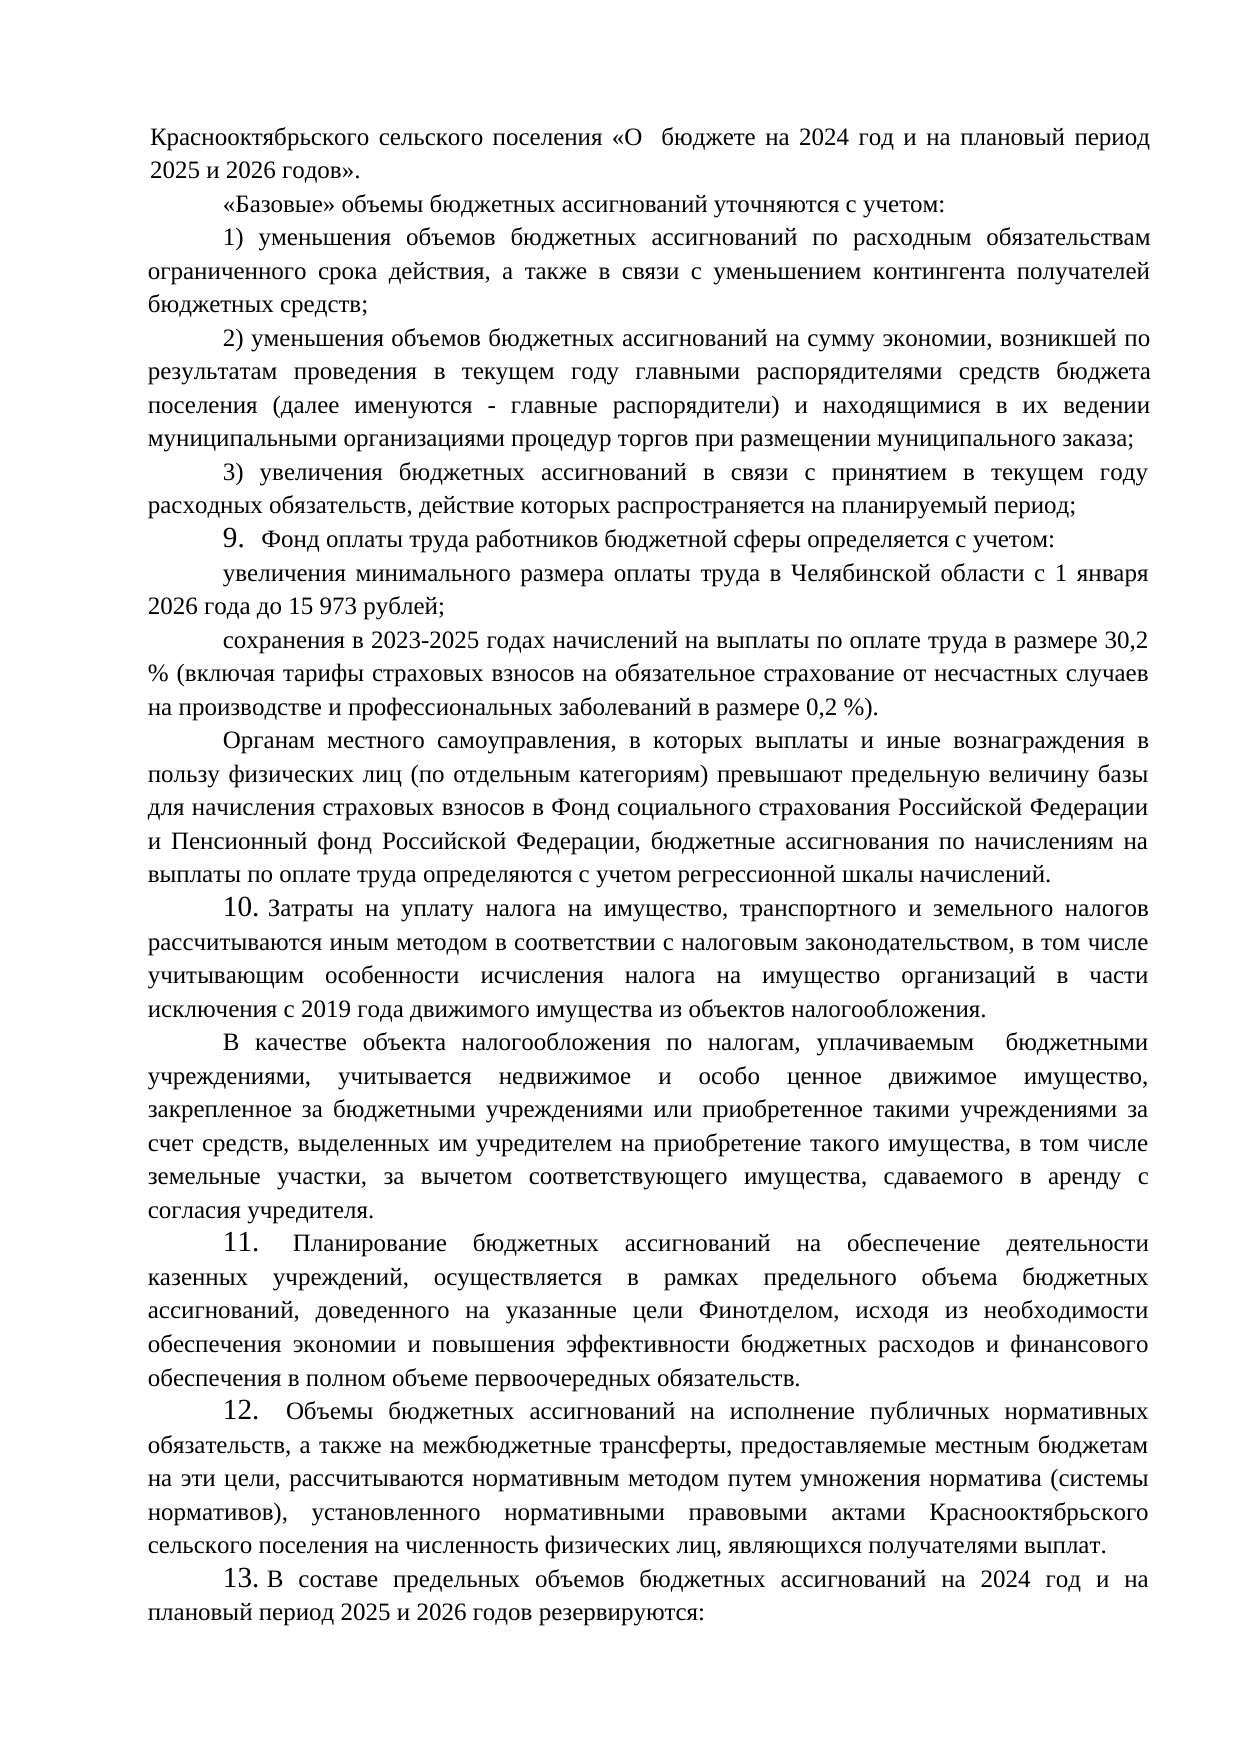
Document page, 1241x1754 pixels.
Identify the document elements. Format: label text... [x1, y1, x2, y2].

text сохранения в 2023-2025 годах начислений на выплаты по оплате труда в размере 30,2 % (включая тарифы страховых взносов на обязательное страхование от несчастных случаев на производстве и профессиональных заболеваний в размере 0,2 %). [148, 621, 1149, 722]
text 2) уменьшения объемов бюджетных ассигнований на сумму экономии, возникшей по результатам проведения в текущем году главными распорядителями средств бюджета поселения (далее именуются - главные распорядители) и находящимися в их ведении муниципальными организациями процедур торгов при размещении муниципального заказа; [148, 319, 1152, 453]
text «Базовые» объемы бюджетных ассигнований уточняются с учетом: [148, 185, 1152, 219]
text 1) уменьшения объемов бюджетных ассигнований по расходным обязательствам ограниченного срока действия, а также в связи с уменьшением контингента получателей бюджетных средств; [148, 219, 1152, 319]
text увеличения минимального размера оплаты труда в Челябинской области с 1 января 2026 года до 15 973 рублей; [148, 554, 1149, 621]
list Объемы бюджетных ассигнований на исполнение публичных нормативных обязательств, а также на межбюджетные трансферты, предоставляемые местным бюджетам на эти цели, рассчитываются нормативным методом путем умножения норматива (системы нормативов), установленного нормативными правовыми актами Краснооктябрьского сельского поселения на численность физических лиц, являющихся получателями выплат. [148, 1393, 1149, 1560]
list В составе предельных объемов бюджетных ассигнований на 2024 год и на плановый период 2025 и 2026 годов резервируются: [148, 1560, 1149, 1627]
list Фонд оплаты труда работников бюджетной сферы определяется с учетом: [148, 521, 1149, 554]
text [150, 118, 1152, 185]
list Затраты на уплату налога на имущество, транспортного и земельного налогов рассчитываются иным методом в соответствии с налоговым законодательством, в том числе учитывающим особенности исчисления налога на имущество организаций в части исключения с 2019 года движимого имущества из объектов налогообложения. [148, 889, 1149, 1024]
text В качестве объекта налогообложения по налогам, уплачиваемым бюджетными учреждениями, учитывается недвижимое и особо ценное движимое имущество, закрепленное за бюджетными учреждениями или приобретенное такими учреждениями за счет средств, выделенных им учредителем на приобретение такого имущества, в том числе земельные участки, за вычетом соответствующего имущества, сдаваемого в аренду с согласия учредителя. [148, 1024, 1149, 1225]
text 3) увеличения бюджетных ассигнований в связи с принятием в текущем году расходных обязательств, действие которых распространяется на планируемый период; [148, 453, 1149, 521]
text Органам местного самоуправления, в которых выплаты и иные вознаграждения в пользу физических лиц (по отдельным категориям) превышают предельную величину базы для начисления страховых взносов в Фонд социального страхования Российской Федерации и Пенсионный фонд Российской Федерации, бюджетные ассигнования по начислениям на выплаты по оплате труда определяются с учетом регрессионной шкалы начислений. [148, 722, 1149, 889]
list Планирование бюджетных ассигнований на обеспечение деятельности казенных учреждений, осуществляется в рамках предельного объема бюджетных ассигнований, доведенного на указанные цели Финотделом, исходя из необходимости обеспечения экономии и повышения эффективности бюджетных расходов и финансового обеспечения в полном объеме первоочередных обязательств. [148, 1225, 1149, 1393]
